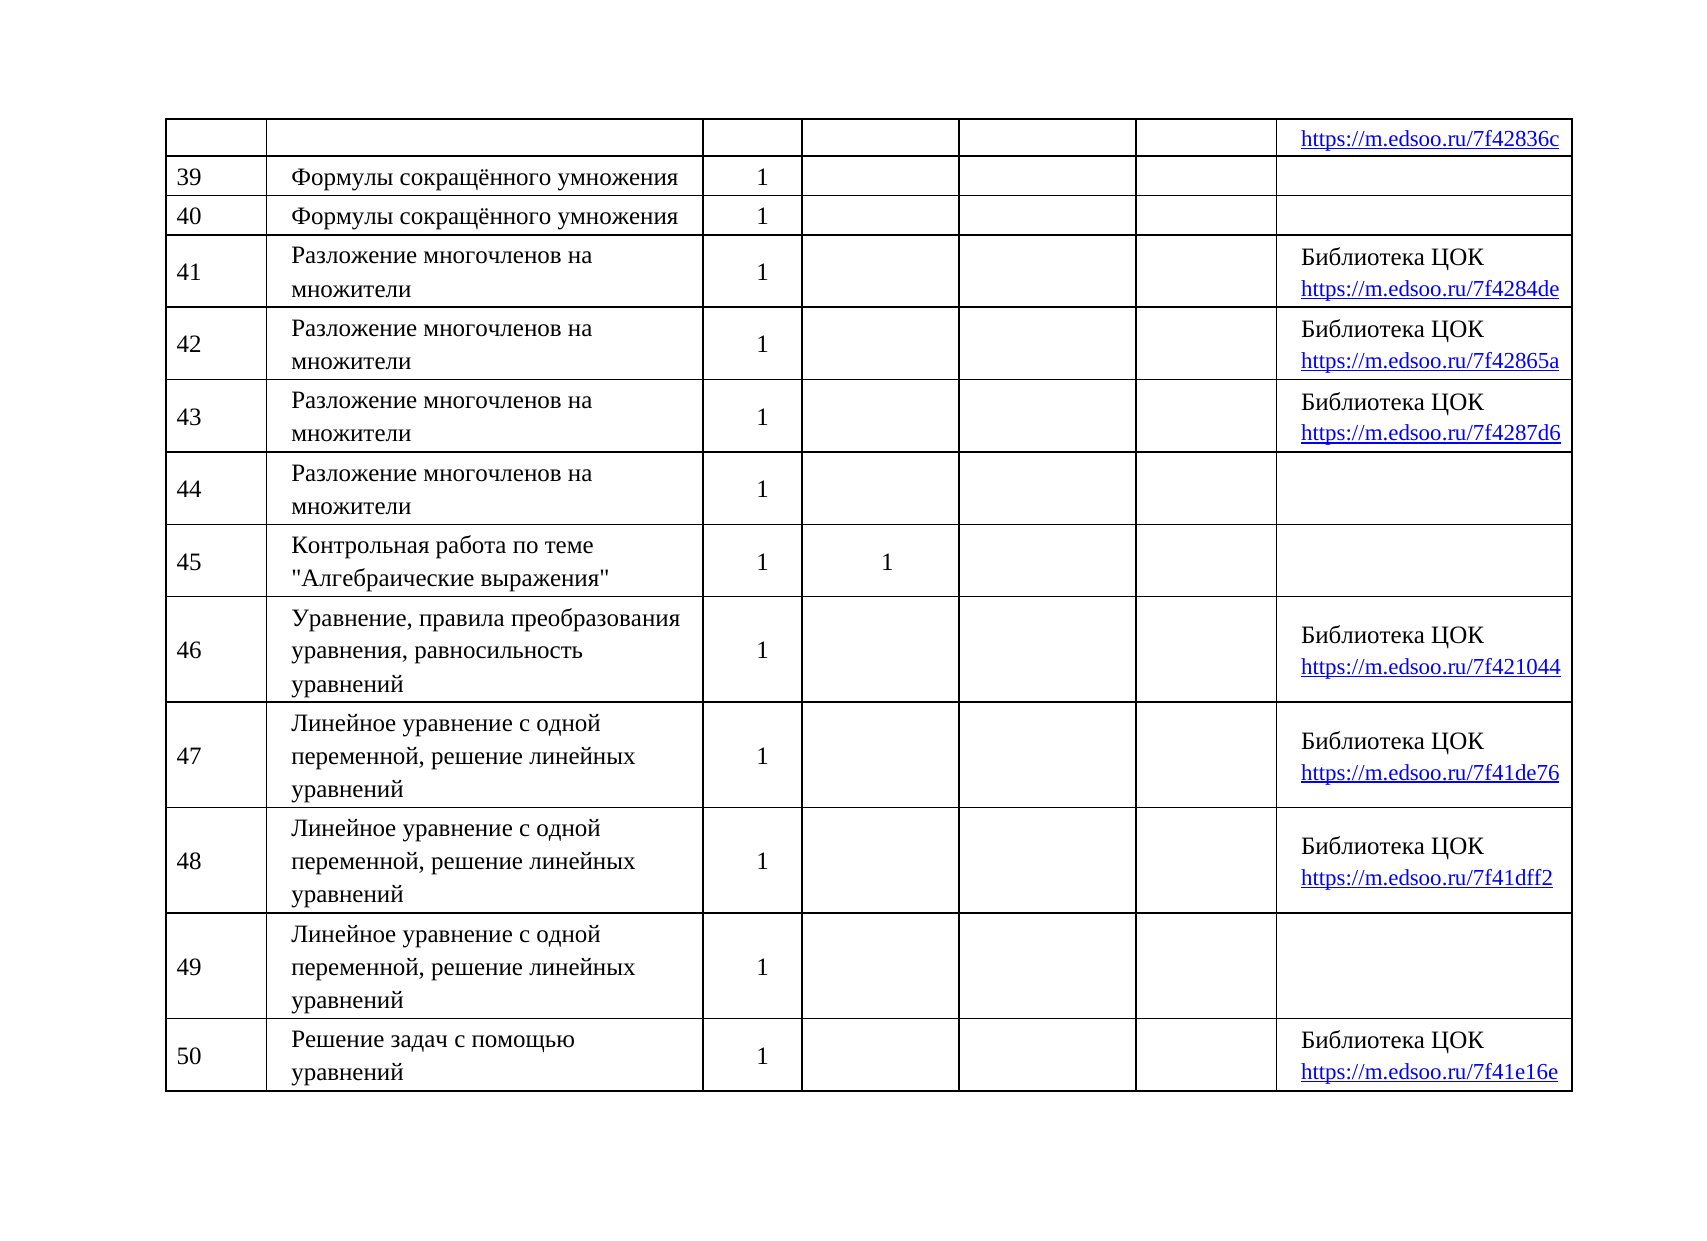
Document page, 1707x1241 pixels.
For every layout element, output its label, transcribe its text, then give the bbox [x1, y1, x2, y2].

table_cell 49 [167, 914, 266, 1017]
table_cell Библиотека ЦОК https://m.edsoo.ru/7f421044 [1277, 597, 1571, 701]
table_cell Библиотека ЦОК https://m.edsoo.ru/7f41e16e [1277, 1019, 1571, 1090]
table_cell [960, 597, 1135, 701]
table_cell Разложение многочленов на множители [267, 236, 702, 306]
table_cell [803, 1019, 958, 1090]
table_cell [1137, 157, 1276, 194]
table_cell 1 [704, 308, 801, 379]
table_cell Библиотека ЦОК https://m.edsoo.ru/7f4287d6 [1277, 380, 1571, 451]
table_cell [803, 120, 958, 155]
table_cell [803, 597, 958, 701]
table_cell [960, 196, 1135, 234]
table_cell [803, 236, 958, 306]
table_cell [803, 914, 958, 1017]
table_cell Линейное уравнение с одной переменной, решение линейных уравнений [267, 914, 702, 1017]
table_cell 1 [704, 1019, 801, 1090]
table_cell [803, 453, 958, 523]
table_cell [267, 1019, 702, 1090]
table_cell Библиотека ЦОК https://m.edsoo.ru/7f41de76 [1277, 703, 1571, 807]
table_cell 1 [803, 525, 958, 596]
table_cell [1137, 380, 1276, 451]
table_cell 1 [704, 157, 801, 194]
table_cell 1 [704, 525, 801, 596]
table_cell 47 [167, 703, 266, 807]
table_cell [803, 808, 958, 912]
table_cell 41 [167, 236, 266, 306]
table_cell 1 [704, 453, 801, 523]
table_cell Библиотека ЦОК https://m.edsoo.ru/7f41dff2 [1277, 808, 1571, 912]
table_cell [1137, 597, 1276, 701]
table_cell 48 [167, 808, 266, 912]
table_cell [960, 1019, 1135, 1090]
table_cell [1277, 120, 1571, 155]
table_cell [960, 808, 1135, 912]
table_cell [803, 157, 958, 194]
table_cell [803, 308, 958, 379]
table_cell [1137, 525, 1276, 596]
table_cell 38 [167, 120, 266, 155]
table_cell 44 [167, 453, 266, 523]
table_cell 45 [167, 525, 266, 596]
table_cell [960, 703, 1135, 807]
table_cell [1137, 808, 1276, 912]
table_cell 1 [704, 196, 801, 234]
table_cell Разложение многочленов на множители [267, 308, 702, 379]
table_cell [1137, 1019, 1276, 1090]
table_cell Формулы сокращённого умножения [267, 157, 702, 194]
table_cell 1 [704, 380, 801, 451]
table_cell [803, 380, 958, 451]
table_cell 50 [167, 1019, 266, 1090]
table_cell 1 [704, 914, 801, 1017]
table_cell Разложение многочленов на множители [267, 453, 702, 523]
table_cell [960, 380, 1135, 451]
table_cell 40 [167, 196, 266, 234]
table_cell [1277, 453, 1571, 523]
table_cell Линейное уравнение с одной переменной, решение линейных уравнений [267, 808, 702, 912]
table_cell [1277, 196, 1571, 234]
table_cell [960, 236, 1135, 306]
table_cell [1277, 914, 1571, 1017]
table_cell 1 [704, 597, 801, 701]
table_cell [803, 703, 958, 807]
table_cell 1 [704, 120, 801, 155]
table_cell [960, 157, 1135, 194]
table_cell Библиотека ЦОК https://m.edsoo.ru/7f4284de [1277, 236, 1571, 306]
table_cell [960, 308, 1135, 379]
table_cell Контрольная работа по теме "Алгебраические выражения" [267, 525, 702, 596]
table_cell Уравнение, правила преобразования уравнения, равносильность уравнений [267, 597, 702, 701]
table_cell [803, 196, 958, 234]
table_cell [1137, 308, 1276, 379]
table_cell [1137, 914, 1276, 1017]
table_cell [960, 525, 1135, 596]
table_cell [267, 120, 702, 155]
table_cell [1137, 703, 1276, 807]
table_cell Разложение многочленов на множители [267, 380, 702, 451]
table_cell [1137, 453, 1276, 523]
table_cell 42 [167, 308, 266, 379]
table_cell Формулы сокращённого умножения [267, 196, 702, 234]
table_cell 1 [704, 236, 801, 306]
table_cell [1137, 236, 1276, 306]
table_cell 43 [167, 380, 266, 451]
table_cell Линейное уравнение с одной переменной, решение линейных уравнений [267, 703, 702, 807]
table_cell [1277, 525, 1571, 596]
table_cell [960, 914, 1135, 1017]
table_cell 1 [704, 703, 801, 807]
table_cell [1277, 157, 1571, 194]
table_cell 39 [167, 157, 266, 194]
table_cell 46 [167, 597, 266, 701]
table_cell 1 [704, 808, 801, 912]
table_cell Библиотека ЦОК https://m.edsoo.ru/7f42865a [1277, 308, 1571, 379]
table_cell [960, 120, 1135, 155]
table_cell [1137, 120, 1276, 155]
table_cell [1137, 196, 1276, 234]
table_cell [960, 453, 1135, 523]
